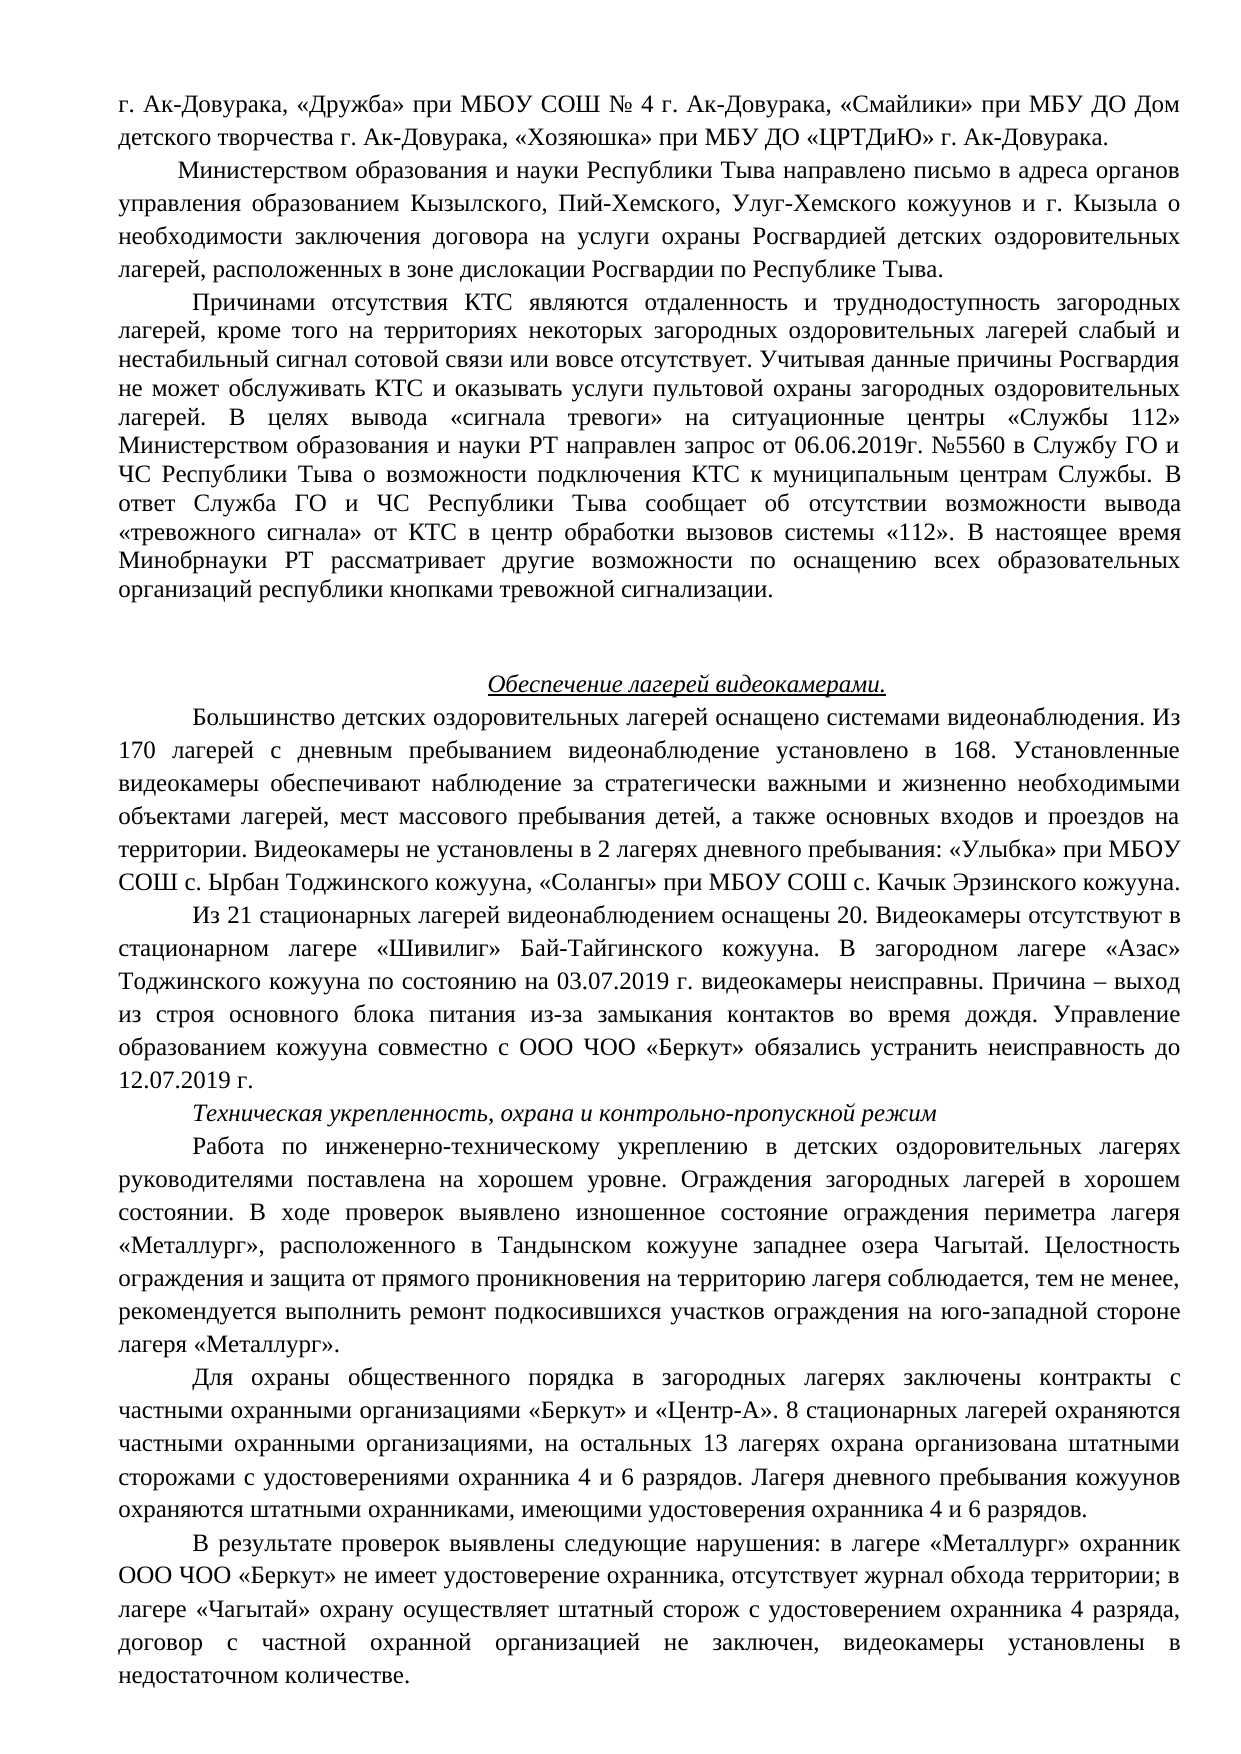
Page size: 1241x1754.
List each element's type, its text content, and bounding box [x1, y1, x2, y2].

text Для охраны общественного порядка в загородных лагерях заключены контракты с частными охранными организациями «Беркут» и «Центр-А». 8 стационарных лагерей охраняются частными охранными организациями, на остальных 13 лагерях охрана организована штатными сторожами с удостоверениями охранника 4 и 6 разрядов. Лагеря дневного пребывания кожуунов охраняются штатными охранниками, имеющими удостоверения охранника 4 и 6 разрядов. [118, 1362, 1181, 1523]
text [118, 89, 1181, 150]
text Министерством образования и науки Республики Тыва направлено письмо в адреса органов управления образованием Кызылского, Пий-Хемского, Улуг-Хемского кожуунов и г. Кызыла о необходимости заключения договора на услуги охраны Росгвардией детских оздоровительных лагерей, расположенных в зоне дислокации Росгвардии по Республике Тыва. [118, 155, 1181, 282]
text В результате проверок выявлены следующие нарушения: в лагере «Металлург» охранник ООО ЧОО «Беркут» не имеет удостоверение охранника, отсутствует журнал обхода территории; в лагере «Чагытай» охрану осуществляет штатный сторож с удостоверением охранника 4 разряда, договор с частной охранной организацией не заключен, видеокамеры установлены в недостаточном количестве. [118, 1528, 1181, 1688]
text Работа по инженерно-техническому укреплению в детских оздоровительных лагерях руководителями поставлена на хорошем уровне. Ограждения загородных лагерей в хорошем состоянии. В ходе проверок выявлено изношенное состояние ограждения периметра лагеря «Металлург», расположенного в Тандынском кожууне западнее озера Чагытай. Целостность ограждения и защита от прямого проникновения на территорию лагеря соблюдается, тем не менее, рекомендуется выполнить ремонт подкосившихся участков ограждения на юго-западной стороне лагеря «Металлург». [118, 1131, 1181, 1358]
text Большинство детских оздоровительных лагерей оснащено системами видеонаблюдения. Из 170 лагерей с дневным пребыванием видеонаблюдение установлено в 168. Установленные видеокамеры обеспечивают наблюдение за стратегически важными и жизненно необходимыми объектами лагерей, мест массового пребывания детей, а также основных входов и проездов на территории. Видеокамеры не установлены в 2 лагерях дневного пребывания: «Улыбка» при МБОУ СОШ с. Ырбан Тоджинского кожууна, «Солангы» при МБОУ СОШ с. Качык Эрзинского кожууна. [118, 702, 1181, 896]
text Из 21 стационарных лагерей видеонаблюдением оснащены 20. Видеокамеры отсутствуют в стационарном лагере «Шивилиг» Бай-Тайгинского кожууна. В загородном лагере «Азас» Тоджинского кожууна по состоянию на 03.07.2019 г. видеокамеры неисправны. Причина – выход из строя основного блока питания из-за замыкания контактов во время дождя. Управление образованием кожууна совместно с ООО ЧОО «Беркут» обязались устранить неисправность до 12.07.2019 г. [118, 900, 1181, 1094]
text Техническая укрепленность, охрана и контрольно-пропускной режим [118, 1098, 1181, 1127]
text Причинами отсутствия КТС являются отдаленность и труднодоступность загородных лагерей, кроме того на территориях некоторых загородных оздоровительных лагерей слабый и нестабильный сигнал сотовой связи или вовсе отсутствует. Учитывая данные причины Росгвардия не может обслуживать КТС и оказывать услуги пультовой охраны загородных оздоровительных лагерей. В целях вывода «сигнала тревоги» на ситуационные центры «Службы 112» Министерством образования и науки РТ направлен запрос от 06.06.2019г. №5560 в Службу ГО и ЧС Республики Тыва о возможности подключения КТС к муниципальным центрам Службы. В ответ Служба ГО и ЧС Республики Тыва сообщает об отсутствии возможности вывода «тревожного сигнала» от КТС в центр обработки вызовов системы «112». В настоящее время Минобрнауки РТ рассматривает другие возможности по оснащению всех образовательных организаций республики кнопками тревожной сигнализации. [118, 287, 1181, 603]
text Обеспечение лагерей видеокамерами. [118, 669, 1181, 698]
